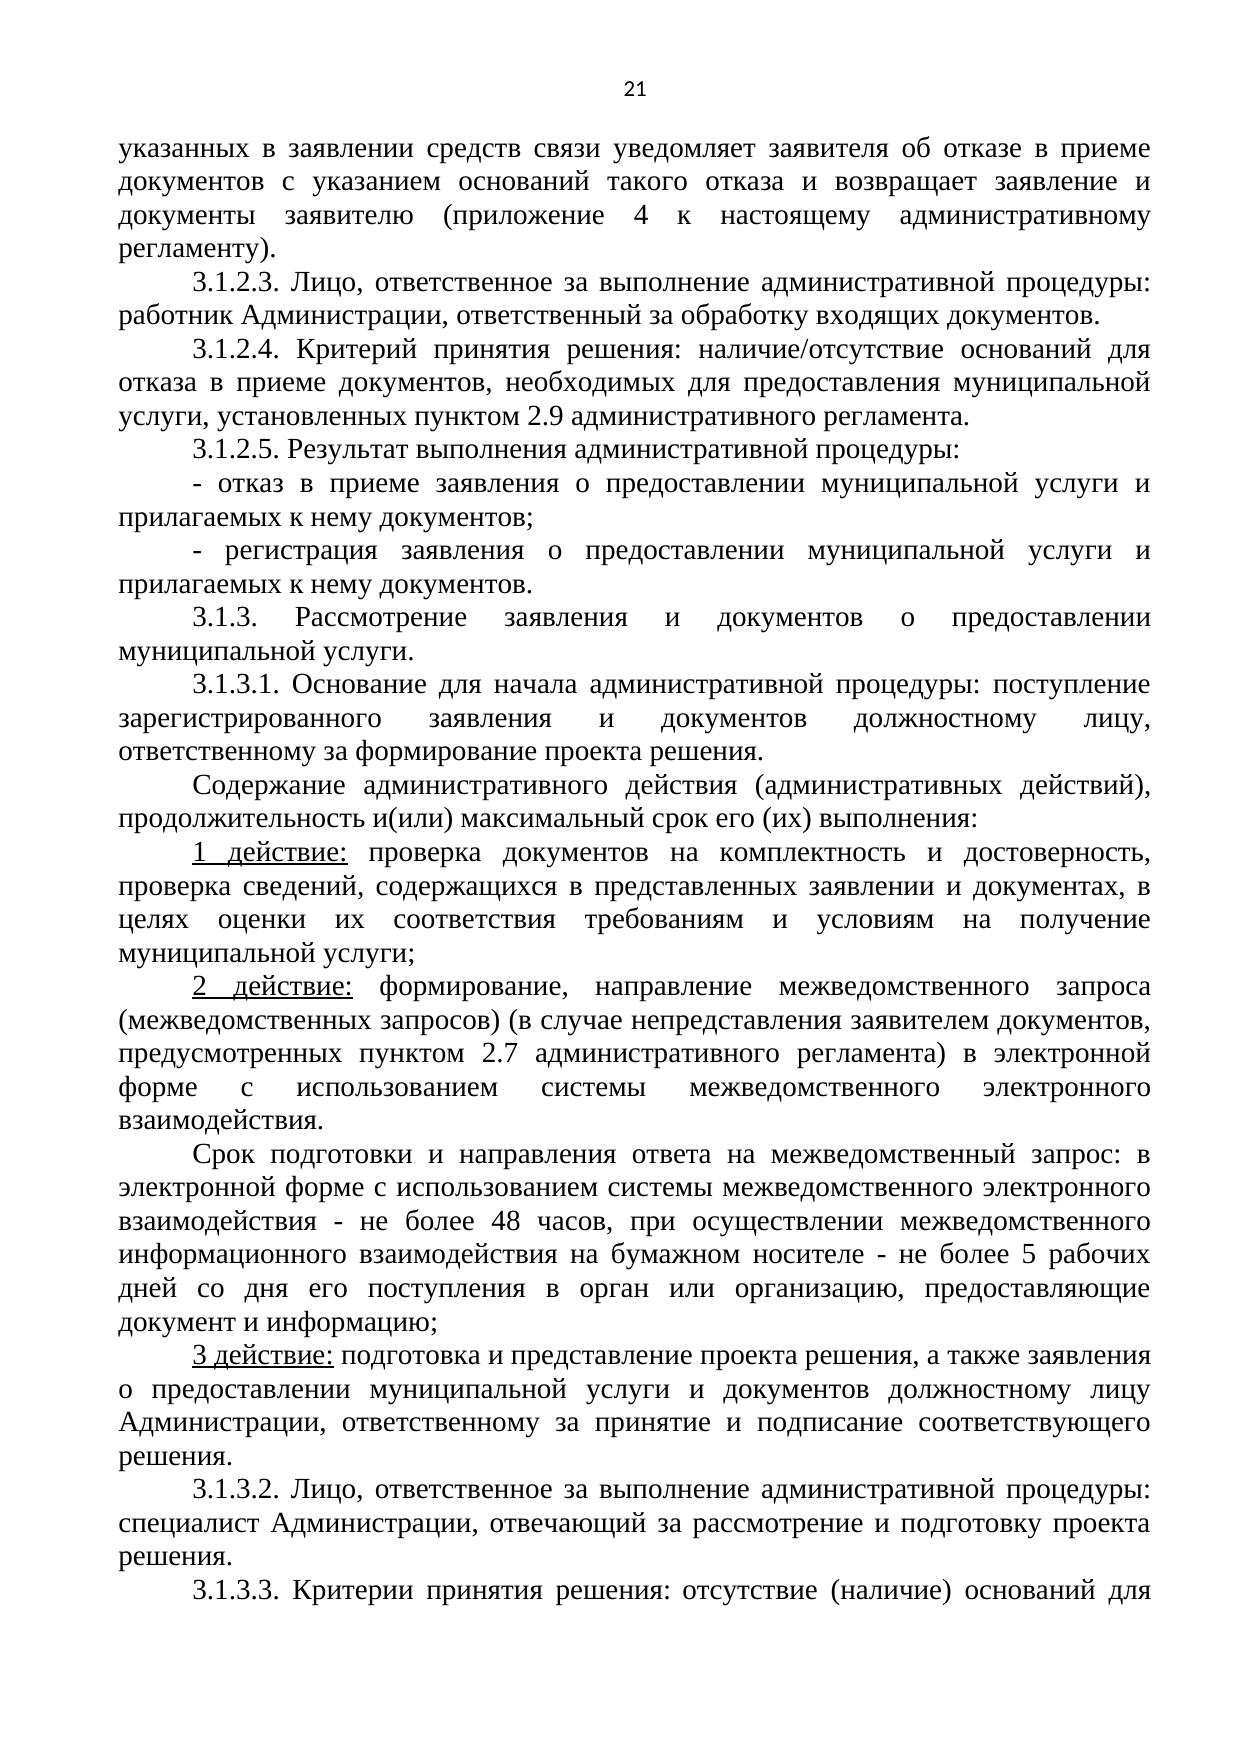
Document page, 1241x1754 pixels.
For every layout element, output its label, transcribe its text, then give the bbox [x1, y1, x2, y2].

text 3.1.3.1. Основание для начала административной процедуры: поступление зарегистрированного заявления и документов должностному лицу, ответственному за формирование проекта решения. [118, 666, 1152, 767]
text Срок подготовки и направления ответа на межведомственный запрос: в электронной форме с использованием системы межведомственного электронного взаимодействия - не более 48 часов, при осуществлении межведомственного информационного взаимодействия на бумажном носителе - не более 5 рабочих дней со дня его поступления в орган или организацию, предоставляющие документ и информацию; [118, 1136, 1152, 1337]
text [118, 130, 1152, 264]
text 3.1.2.4. Критерий принятия решения: наличие/отсутствие оснований для отказа в приеме документов, необходимых для предоставления муниципальной услуги, установленных пунктом 2.9 административного регламента. [118, 331, 1152, 432]
text 1 действие: проверка документов на комплектность и достоверность, проверка сведений, содержащихся в представленных заявлении и документах, в целях оценки их соответствия требованиям и условиям на получение муниципальной услуги; [118, 834, 1152, 968]
text 3 действие: подготовка и представление проекта решения, а также заявления о предоставлении муниципальной услуги и документов должностному лицу Администрации, ответственному за принятие и подписание соответствующего решения. [118, 1337, 1152, 1471]
text 3.1.3. Рассмотрение заявления и документов о предоставлении муниципальной услуги. [118, 599, 1152, 666]
text - регистрация заявления о предоставлении муниципальной услуги и прилагаемых к нему документов. [118, 532, 1152, 599]
text Содержание административного действия (административных действий), продолжительность и(или) максимальный срок его (их) выполнения: [118, 767, 1152, 834]
text 3.1.2.3. Лицо, ответственное за выполнение административной процедуры: работник Администрации, ответственный за обработку входящих документов. [118, 264, 1152, 331]
text 3.1.3.2. Лицо, ответственное за выполнение административной процедуры: специалист Администрации, отвечающий за рассмотрение и подготовку проекта решения. [118, 1471, 1152, 1572]
text 2 действие: формирование, направление межведомственного запроса (межведомственных запросов) (в случае непредставления заявителем документов, предусмотренных пунктом 2.7 административного регламента) в электронной форме с использованием системы межведомственного электронного взаимодействия. [118, 968, 1152, 1136]
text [118, 1572, 1152, 1606]
text 3.1.2.5. Результат выполнения административной процедуры: [118, 432, 1152, 465]
text - отказ в приеме заявления о предоставлении муниципальной услуги и прилагаемых к нему документов; [118, 465, 1152, 532]
